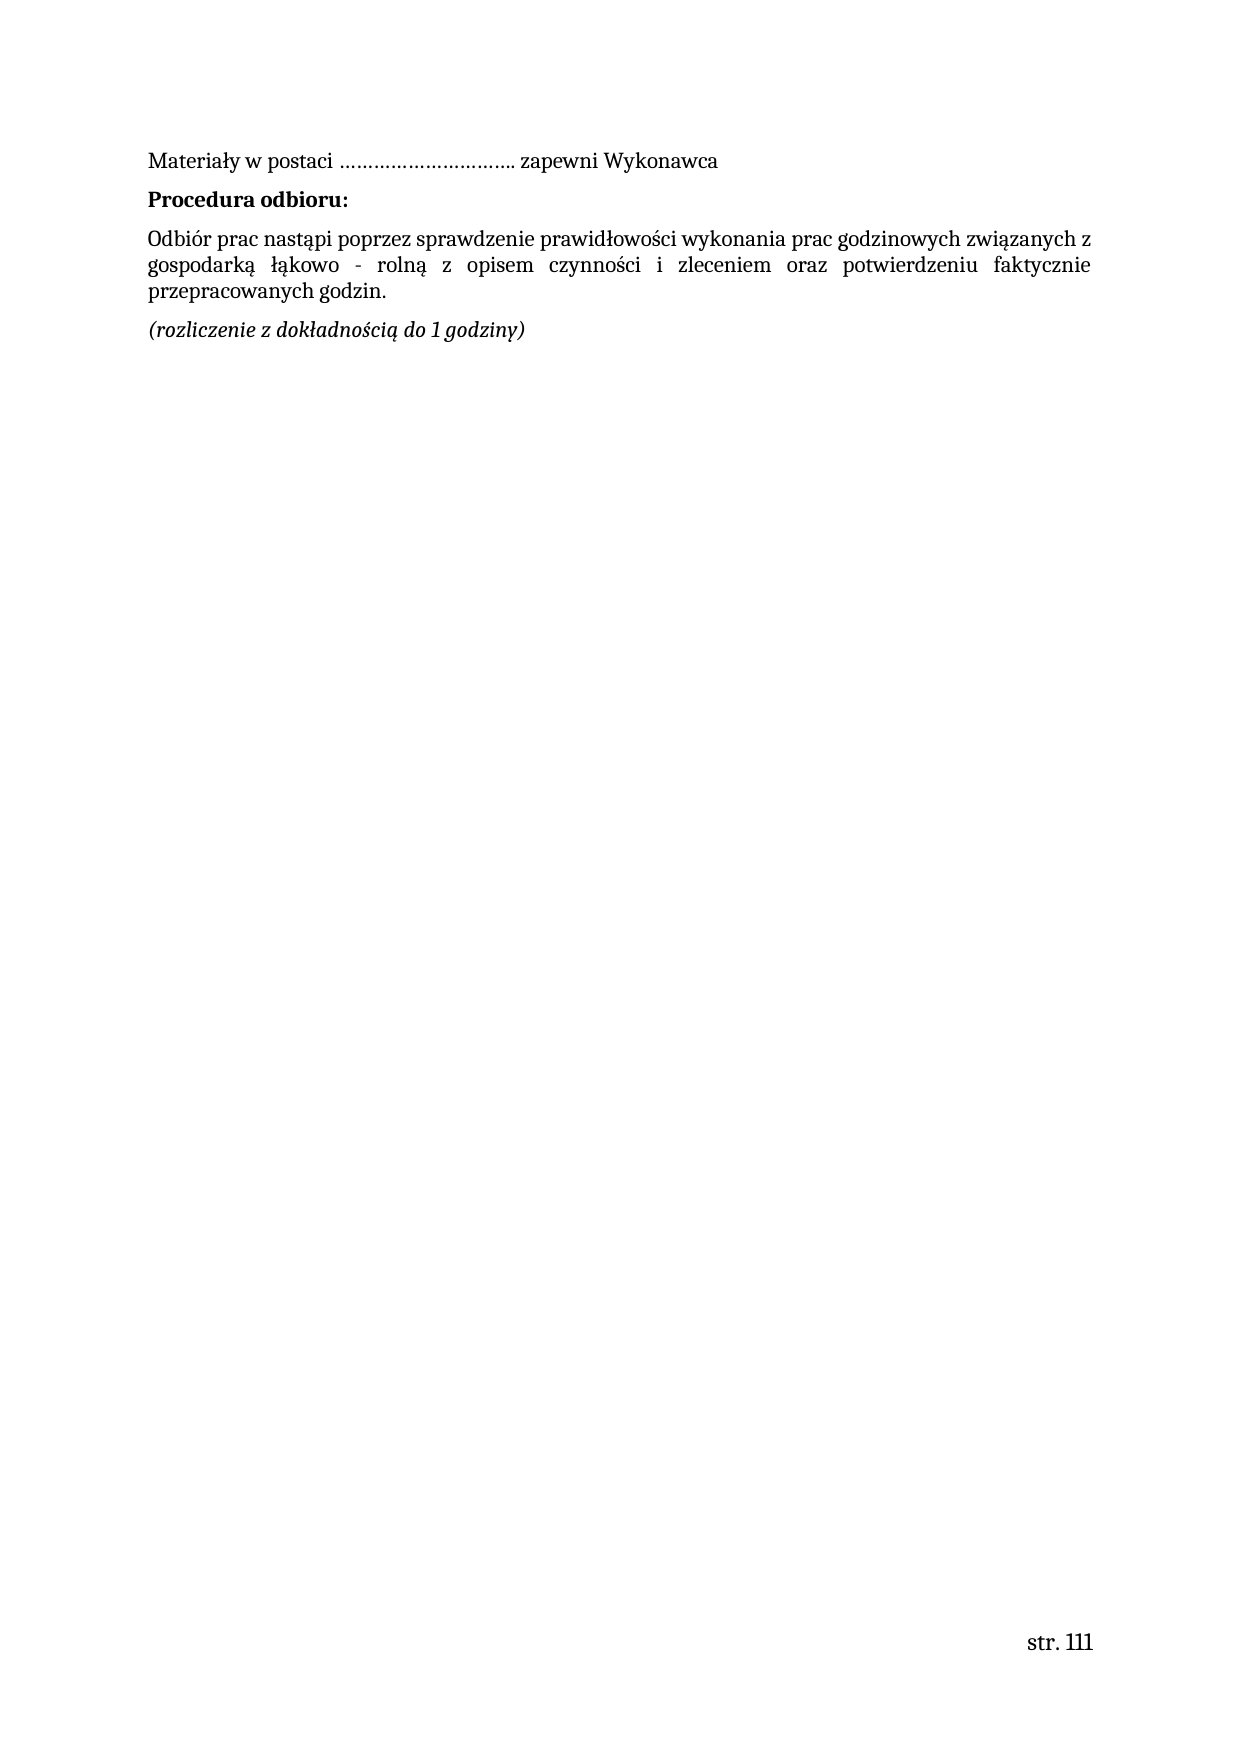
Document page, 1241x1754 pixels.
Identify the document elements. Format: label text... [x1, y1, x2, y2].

text (rozliczenie z dokładnością do 1 godziny) [148, 317, 1093, 343]
text Materiały w postaci …………………………. zapewni Wykonawca [148, 148, 1093, 174]
text Procedura odbioru: [148, 186, 1093, 213]
text Odbiór prac nastąpi poprzez sprawdzenie prawidłowości wykonania prac godzinowych związanych z gospodarką łąkowo - rolną z opisem czynności i zleceniem oraz potwierdzeniu faktycznie przepracowanych godzin. [148, 225, 1093, 304]
